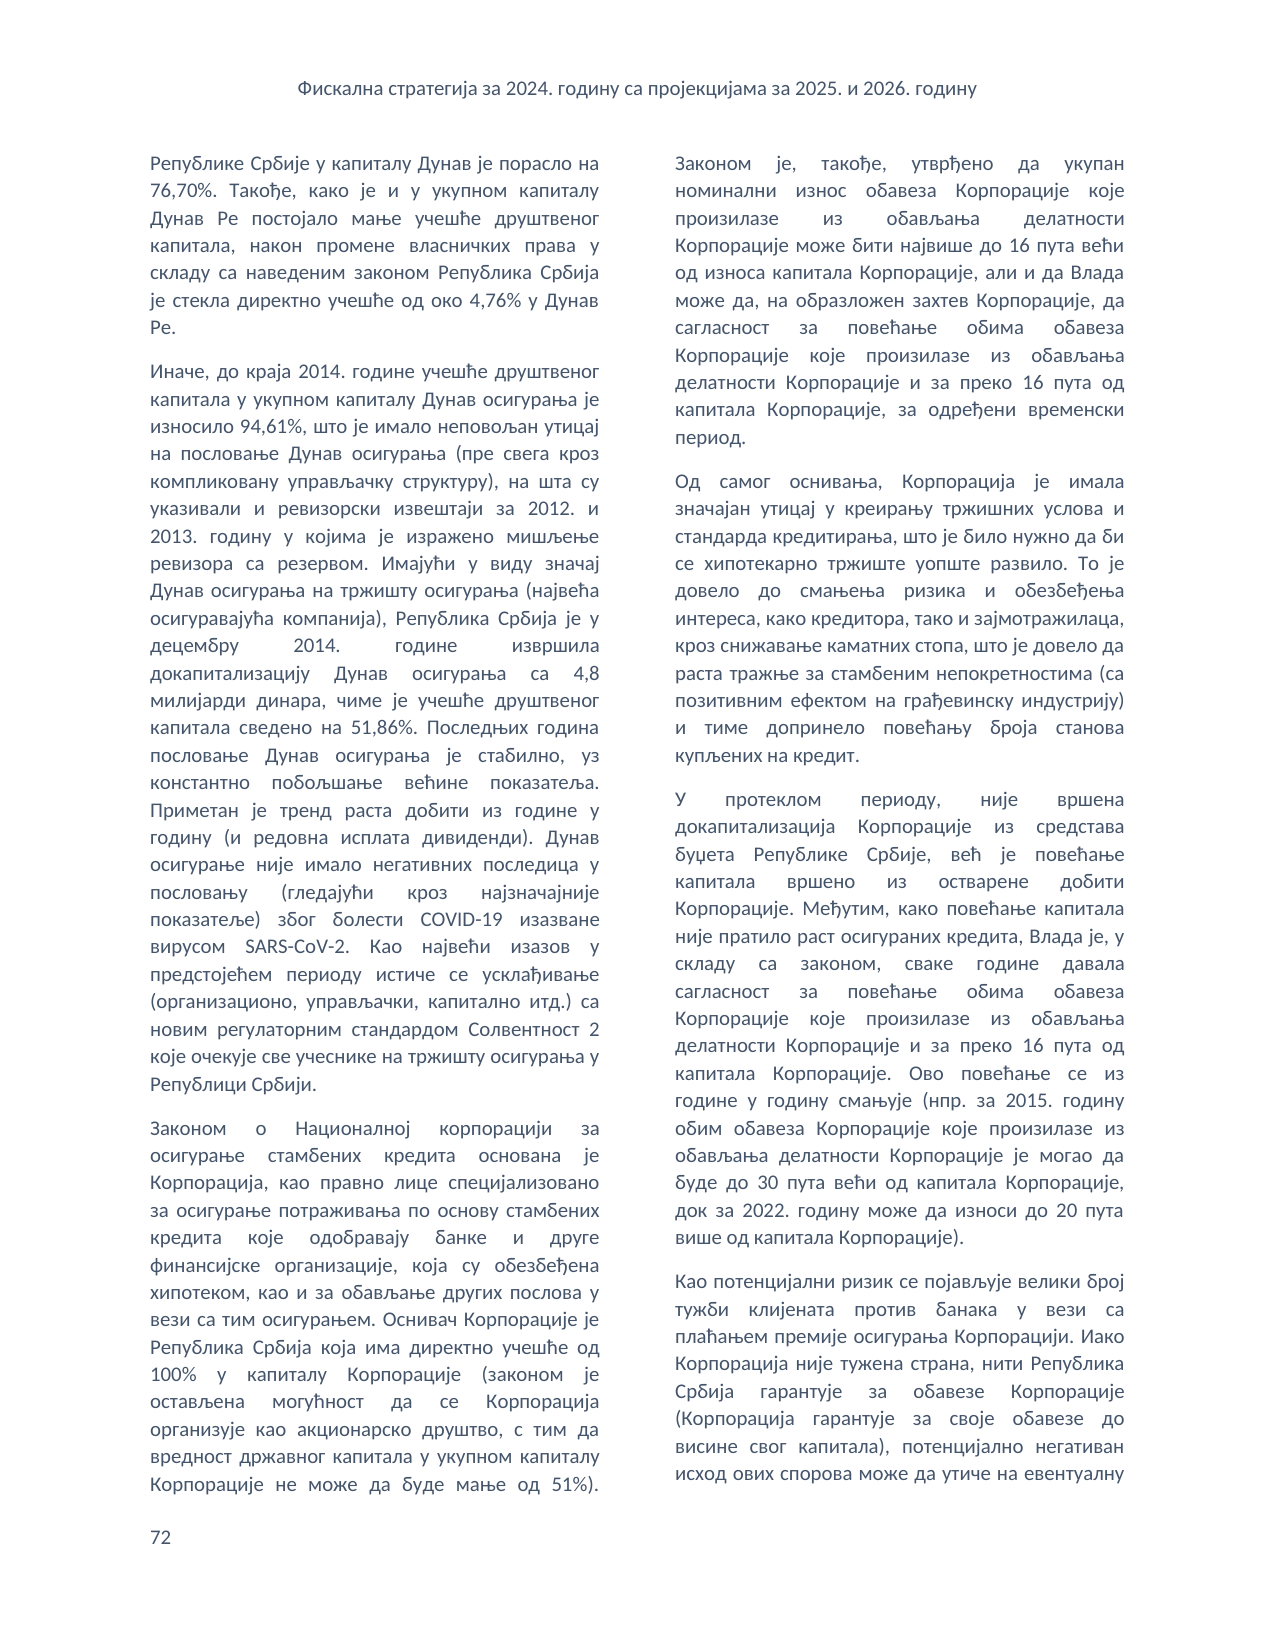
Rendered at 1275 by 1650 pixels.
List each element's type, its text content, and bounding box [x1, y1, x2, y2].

text Законом о Националној корпорацији за осигурање стамбених кредита основана је Корпорација, као правно лице специјализовано за осигурање потраживања по основу стамбених кредита које одобравају банке и друге финансијске организације, која су обезбеђена хипотеком, као и за обављање других послова у вези са тим осигурањем. Оснивач Корпорације је Република Србија која има директно учешће од 100% у капиталу Корпорације (законом је остављена могућност да се Корпорација организује као акционарско друштво, с тим да вредност државног капитала у укупном капиталу Корпорације не може да буде мање од 51%). Законом је, такође, утврђено да укупан номинални износ обавеза Корпорације које произилазе из обављања делатности Корпорације може бити највише до 16 пута већи од износа капитала Корпорације, али и да Влада може да, на образложен захтев Корпорације, да сагласност за повећање обима обавеза Корпорације које произилазе из обављања делатности Корпорације и за преко 16 пута од капитала Корпорације, за одређени временски период. [150, 1115, 600, 1496]
text Од самог оснивања, Корпорација је имала значајан утицај у креирању тржишних услова и стандарда кредитирања, што је било нужно да би се хипотекарно тржиште уопште развило. То је довело до смањења ризика и обезбеђења интереса, како кредитора, тако и зајмотражилаца, кроз снижавање каматних стопа, што је довело да раста тражње за стамбеним непокретностима (са позитивним ефектом на грађевинску индустрију) и тиме допринело повећању броја станова купљених на кредит. [675, 468, 1125, 767]
text Законом о Националној корпорацији за осигурање стамбених кредита основана је Корпорација, као правно лице специјализовано за осигурање потраживања по основу стамбених кредита које одобравају банке и друге финансијске организације, која су обезбеђена хипотеком, као и за обављање других послова у вези са тим осигурањем. Оснивач Корпорације је Република Србија која има директно учешће од 100% у капиталу Корпорације (законом је остављена могућност да се Корпорација организује као акционарско друштво, с тим да вредност државног капитала у укупном капиталу Корпорације не може да буде мање од 51%). Законом је, такође, утврђено да укупан номинални износ обавеза Корпорације које произилазе из обављања делатности Корпорације може бити највише до 16 пута већи од износа капитала Корпорације, али и да Влада може да, на образложен захтев Корпорације, да сагласност за повећање обима обавеза Корпорације које произилазе из обављања делатности Корпорације и за преко 16 пута од капитала Корпорације, за одређени временски период. [675, 150, 1125, 449]
text Иначе, до краја 2014. године учешће друштвеног капитала у укупном капиталу Дунав осигурања је износило 94,61%, што је имало неповољан утицај на пословање Дунав осигурања (пре свега кроз компликовану управљачку структуру), на шта су указивали и ревизорски извештаји за 2012. и 2013. годину у којима је изражено мишљење ревизора са резервом. Имајући у виду значај Дунав осигурања на тржишту осигурања (највећа осигуравајућа компанија), Република Србија је у децембру 2014. године извршила докапитализацију Дунав осигурања са 4,8 милијарди динара, чиме је учешће друштвеног капитала сведено на 51,86%. Последњих година пословање Дунав осигурања је стабилно, уз константно побољшање већине показатеља. Приметан је тренд раста добити из године у годину (и редовна исплата дивиденди). Дунав осигурање није имало негативних последица у пословању (гледајући кроз најзначајније показатеље) због болести COVID-19 изазване вирусом SARS-CoV-2. Као највећи изазов у предстојећем периоду истиче се усклађивање (организационо, управљачки, капитално итд.) са новим регулаторним стандардом Солвентност 2 које очекује све учеснике на тржишту осигурања у Републици Србији. [150, 358, 600, 1096]
text У протеклом периоду, није вршена докапитализација Корпорације из средстава буџета Републике Србије, већ је повећање капитала вршено из остварене добити Корпорације. Међутим, како повећање капитала није пратило раст осигураних кредита, Влада је, у складу са законом, сваке године давала сагласност за повећање обима обавеза Корпорације које произилазе из обављања делатности Корпорације и за преко 16 пута од капитала Корпорације. Ово повећање се из године у годину смањује (нпр. за 2015. годину обим обавеза Корпорације које произилазе из обављања делатности Корпорације је могао да буде до 30 пута већи од капитала Корпорације, док за 2022. годину може да износи до 20 пута више од капитала Корпорације). [675, 786, 1125, 1250]
